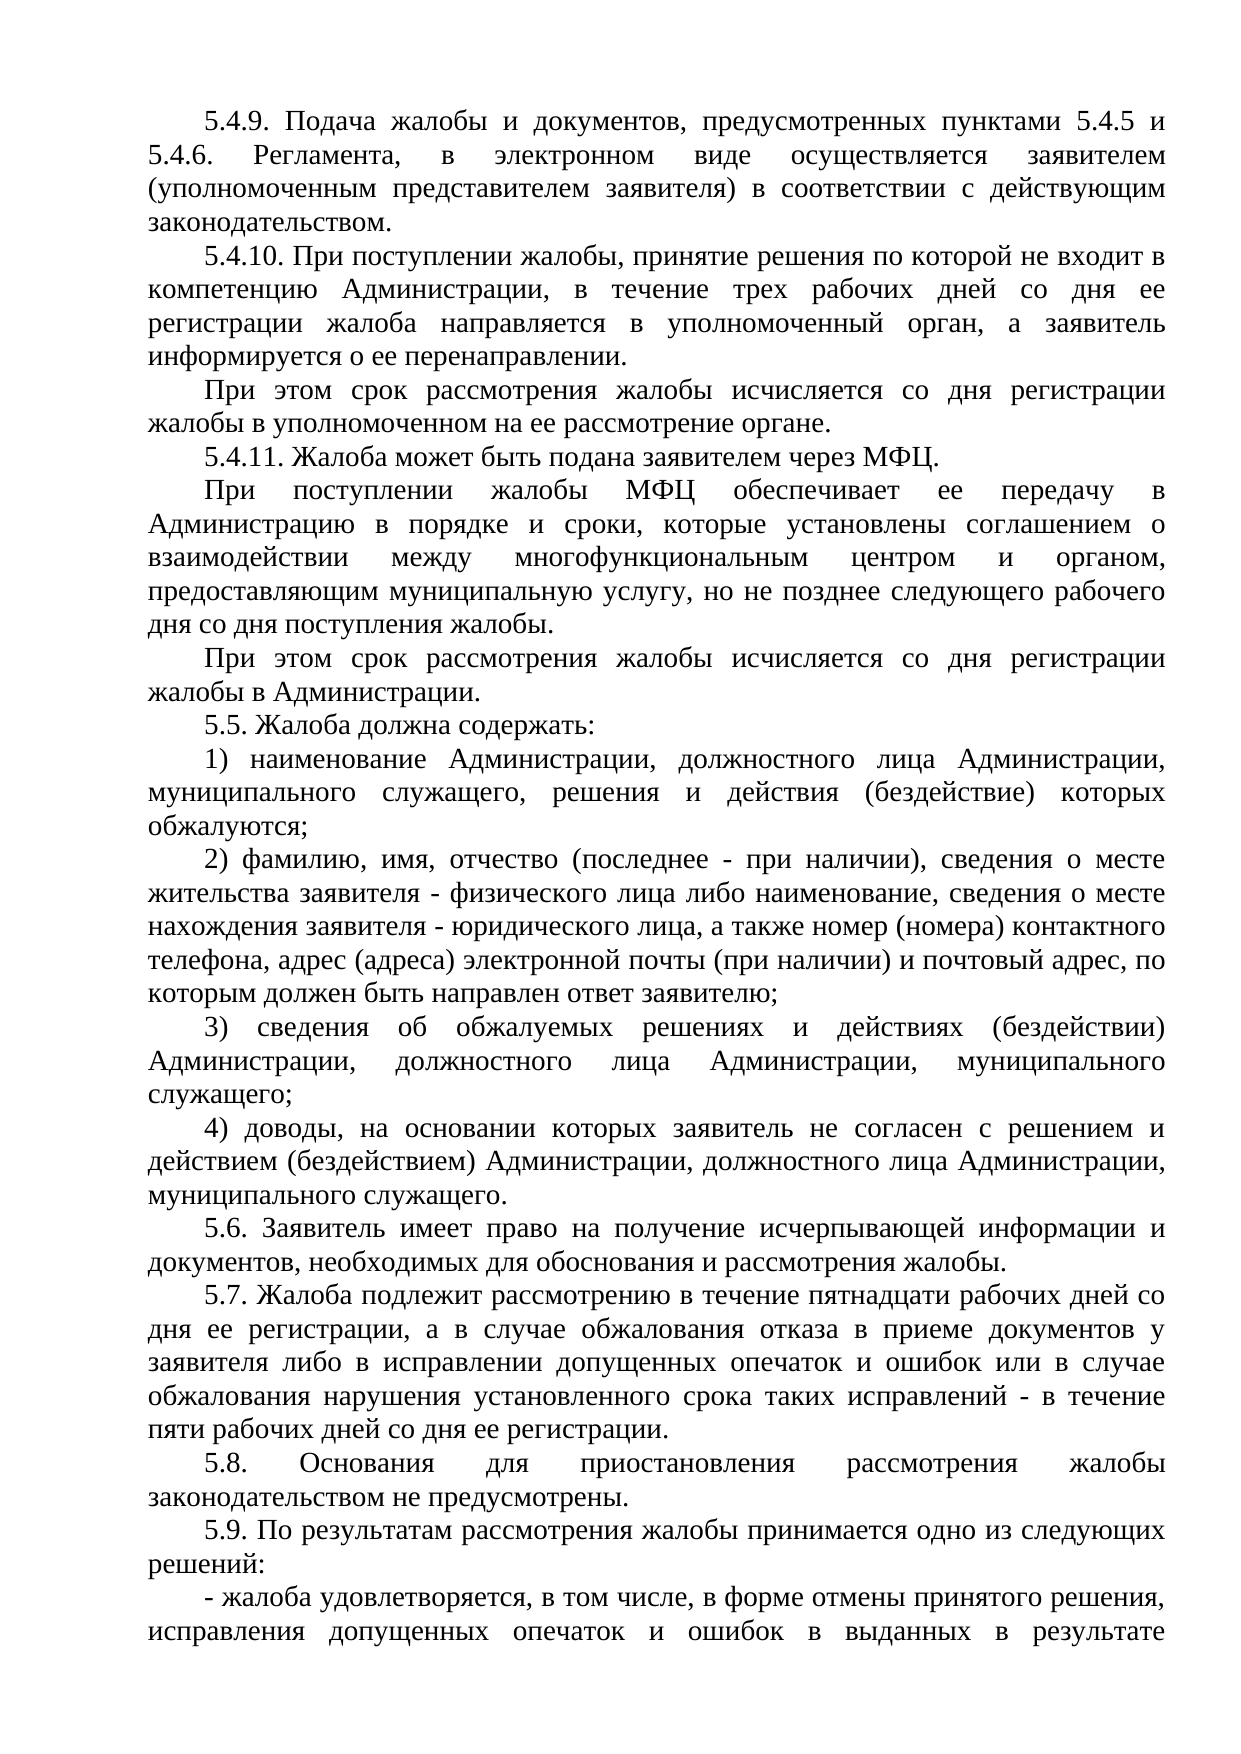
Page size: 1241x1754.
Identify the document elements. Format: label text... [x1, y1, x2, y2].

text 4) доводы, на основании которых заявитель не согласен с решением и действием (бездействием) Администрации, должностного лица Администрации, муниципального служащего. [148, 1110, 1167, 1210]
text 2) фамилию, имя, отчество (последнее - при наличии), сведения о месте жительства заявителя - физического лица либо наименование, сведения о месте нахождения заявителя - юридического лица, а также номер (номера) контактного телефона, адрес (адреса) электронной почты (при наличии) и почтовый адрес, по которым должен быть направлен ответ заявителю; [148, 841, 1167, 1009]
text 5.4.9. Подача жалобы и документов, предусмотренных пунктами 5.4.5 и 5.4.6. Регламента, в электронном виде осуществляется заявителем (уполномоченным представителем заявителя) в соответствии с действующим законодательством. [148, 103, 1167, 238]
text 5.6. Заявитель имеет право на получение исчерпывающей информации и документов, необходимых для обоснования и рассмотрения жалобы. [148, 1210, 1167, 1277]
text 3) сведения об обжалуемых решениях и действиях (бездействии) Администрации, должностного лица Администрации, муниципального служащего; [148, 1009, 1167, 1110]
text 5.7. Жалоба подлежит рассмотрению в течение пятнадцати рабочих дней со дня ее регистрации, а в случае обжалования отказа в приеме документов у заявителя либо в исправлении допущенных опечаток и ошибок или в случае обжалования нарушения установленного срока таких исправлений - в течение пяти рабочих дней со дня ее регистрации. [148, 1277, 1167, 1445]
text При поступлении жалобы МФЦ обеспечивает ее передачу в Администрацию в порядке и сроки, которые установлены соглашением о взаимодействии между многофункциональным центром и органом, предоставляющим муниципальную услугу, но не позднее следующего рабочего дня со дня поступления жалобы. [148, 472, 1167, 640]
text 5.4.10. При поступлении жалобы, принятие решения по которой не входит в компетенцию Администрации, в течение трех рабочих дней со дня ее регистрации жалоба направляется в уполномоченный орган, а заявитель информируется о ее перенаправлении. [148, 238, 1167, 372]
text 5.8. Основания для приостановления рассмотрения жалобы законодательством не предусмотрены. [148, 1445, 1167, 1512]
text 5.9. По результатам рассмотрения жалобы принимается одно из следующих решений: [148, 1512, 1167, 1579]
text 5.5. Жалоба должна содержать: [148, 707, 1167, 741]
text 1) наименование Администрации, должностного лица Администрации, муниципального служащего, решения и действия (бездействие) которых обжалуются; [148, 741, 1167, 841]
text При этом срок рассмотрения жалобы исчисляется со дня регистрации жалобы в Администрации. [148, 640, 1167, 707]
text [148, 1579, 1167, 1646]
text При этом срок рассмотрения жалобы исчисляется со дня регистрации жалобы в уполномоченном на ее рассмотрение органе. [148, 372, 1167, 439]
text 5.4.11. Жалоба может быть подана заявителем через МФЦ. [148, 439, 1167, 472]
